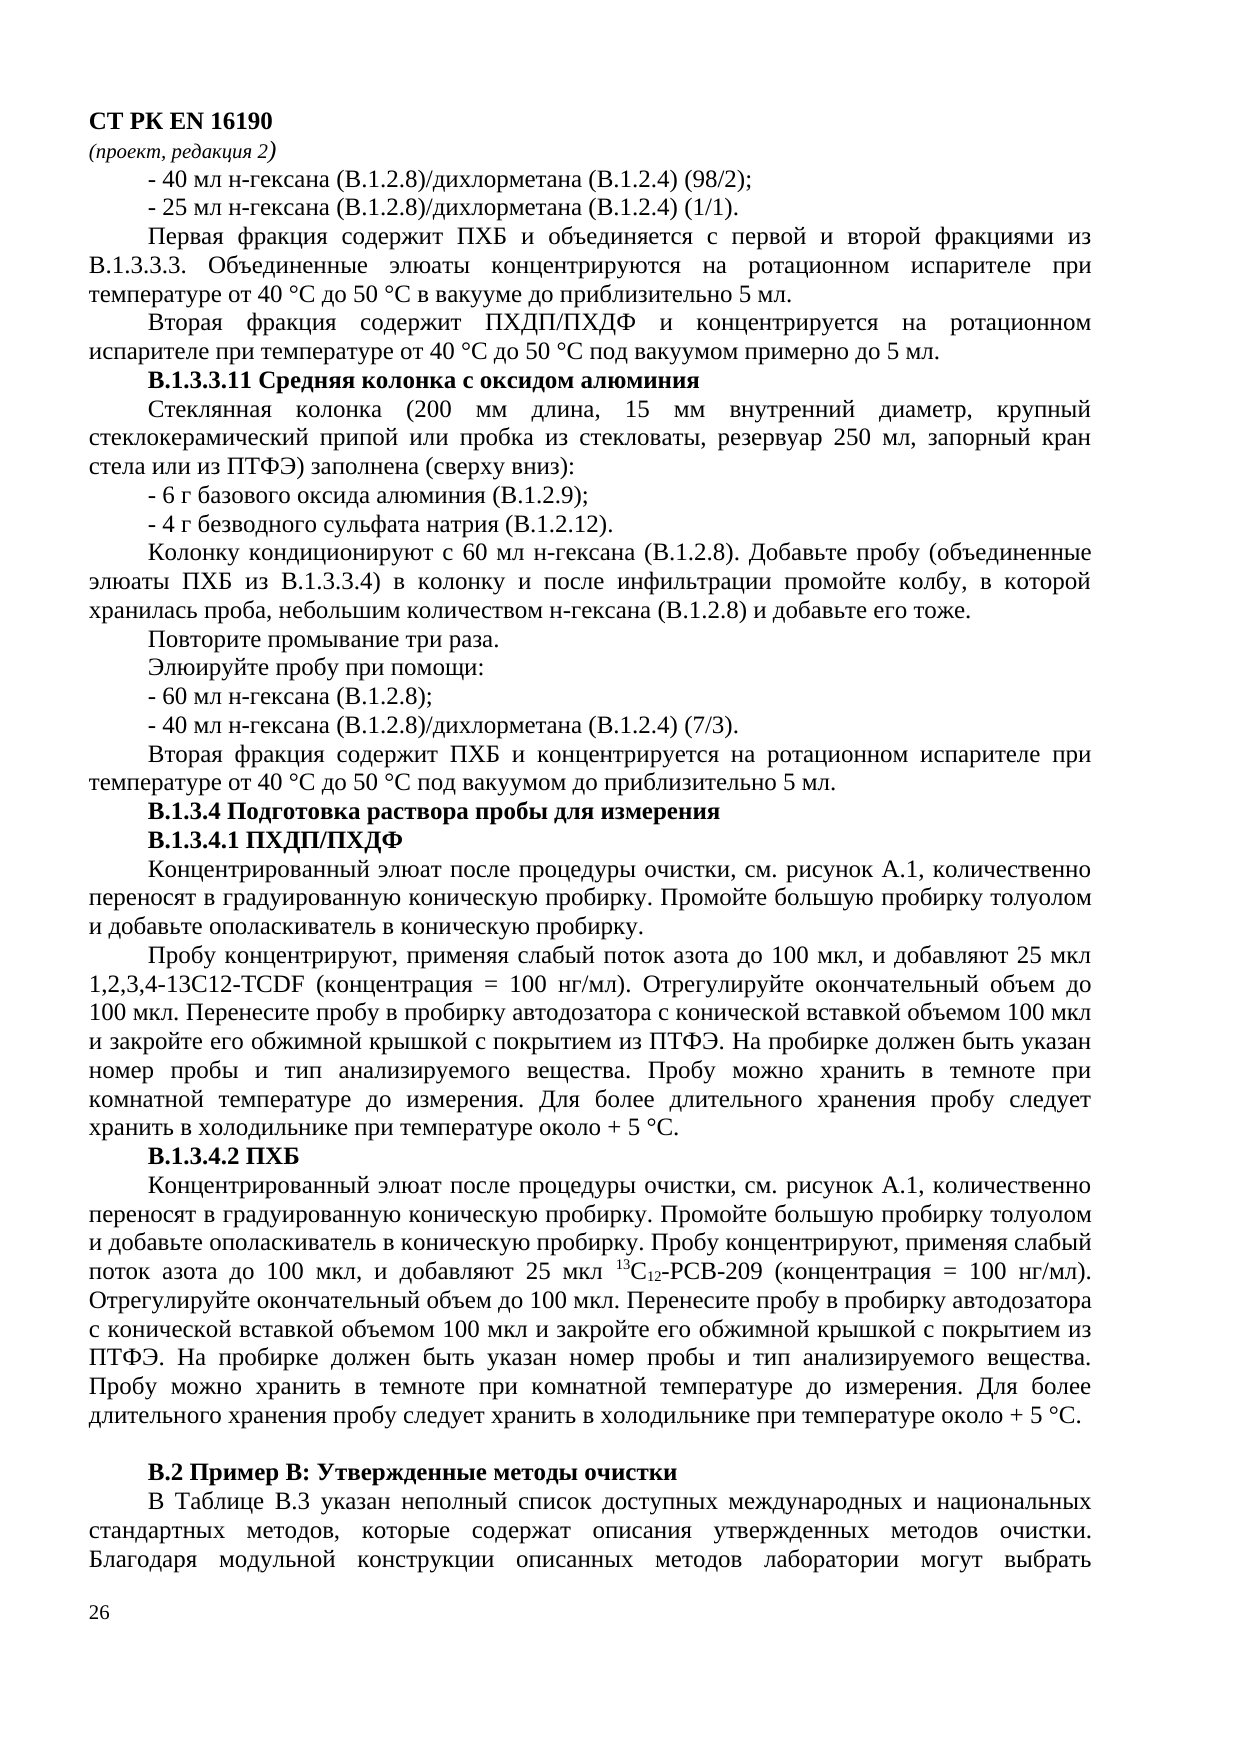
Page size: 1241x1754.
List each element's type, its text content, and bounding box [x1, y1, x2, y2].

text - 40 мл н-гексана (В.1.2.8)/дихлорметана (В.1.2.4) (98/2); [89, 164, 1092, 192]
text Элюируйте пробу при помощи: [89, 652, 1092, 681]
text - 6 г базового оксида алюминия (B.1.2.9); [89, 480, 1092, 509]
text Повторите промывание три раза. [89, 624, 1092, 652]
text - 40 мл н-гексана (B.1.2.8)/дихлорметана (B.1.2.4) (7/3). [89, 710, 1092, 739]
text Вторая фракция содержит ПХБ и концентрируется на ротационном испарителе при температуре от 40 °C до 50 °C под вакуумом до приблизительно 5 мл. [89, 739, 1092, 796]
text - 4 г безводного сульфата натрия (B.1.2.12). [89, 509, 1092, 537]
text B.2 Пример B: Утвержденные методы очистки [89, 1457, 1092, 1486]
text B.1.3.4.2 ПХБ [89, 1141, 1092, 1170]
text Колонку кондиционируют с 60 мл н-гексана (В.1.2.8). Добавьте пробу (объединенные элюаты ПХБ из В.1.3.3.4) в колонку и после инфильтрации промойте колбу, в которой хранилась проба, небольшим количеством н-гексана (В.1.2.8) и добавьте его тоже. [89, 537, 1092, 624]
text Концентрированный элюат после процедуры очистки, см. рисунок А.1, количественно переносят в градуированную коническую пробирку. Промойте большую пробирку толуолом и добавьте ополаскиватель в коническую пробирку. Пробу концентрируют, применяя слабый поток азота до 100 мкл, и добавляют 25 мкл 13C12-PCB-209 (концентрация = 100 нг/мл). Отрегулируйте окончательный объем до 100 мкл. Перенесите пробу в пробирку автодозатора с конической вставкой объемом 100 мкл и закройте его обжимной крышкой с покрытием из ПТФЭ. На пробирке должен быть указан номер пробы и тип анализируемого вещества. Пробу можно хранить в темноте при комнатной температуре до измерения. Для более длительного хранения пробу следует хранить в холодильнике при температуре около + 5 °C. [89, 1170, 1092, 1429]
text B.1.3.4.1 ПХДП/ПХДФ [89, 825, 1092, 854]
text Вторая фракция содержит ПХДП/ПХДФ и концентрируется на ротационном испарителе при температуре от 40 °C до 50 °C под вакуумом примерно до 5 мл. [89, 307, 1092, 365]
text - 25 мл н-гексана (В.1.2.8)/дихлорметана (В.1.2.4) (1/1). [89, 192, 1092, 221]
text B.1.3.3.11 Средняя колонка с оксидом алюминия [89, 365, 1092, 394]
text - 60 мл н-гексана (B.1.2.8); [89, 681, 1092, 710]
text Концентрированный элюат после процедуры очистки, см. рисунок А.1, количественно переносят в градуированную коническую пробирку. Промойте большую пробирку толуолом и добавьте ополаскиватель в коническую пробирку. [89, 854, 1092, 940]
text B.1.3.4 Подготовка раствора пробы для измерения [89, 796, 1092, 825]
text Пробу концентрируют, применяя слабый поток азота до 100 мкл, и добавляют 25 мкл 1,2,3,4-13C12-TCDF (концентрация = 100 нг/мл). Отрегулируйте окончательный объем до 100 мкл. Перенесите пробу в пробирку автодозатора с конической вставкой объемом 100 мкл и закройте его обжимной крышкой с покрытием из ПТФЭ. На пробирке должен быть указан номер пробы и тип анализируемого вещества. Пробу можно хранить в темноте при комнатной температуре до измерения. Для более длительного хранения пробу следует хранить в холодильнике при температуре около + 5 °C. [89, 940, 1092, 1141]
text Первая фракция содержит ПХБ и объединяется с первой и второй фракциями из В.1.3.3.3. Объединенные элюаты концентрируются на ротационном испарителе при температуре от 40 °С до 50 °С в вакууме до приблизительно 5 мл. [89, 221, 1092, 307]
text Стеклянная колонка (200 мм длина, 15 мм внутренний диаметр, крупный стеклокерамический припой или пробка из стекловаты, резервуар 250 мл, запорный кран стела или из ПТФЭ) заполнена (сверху вниз): [89, 394, 1092, 480]
